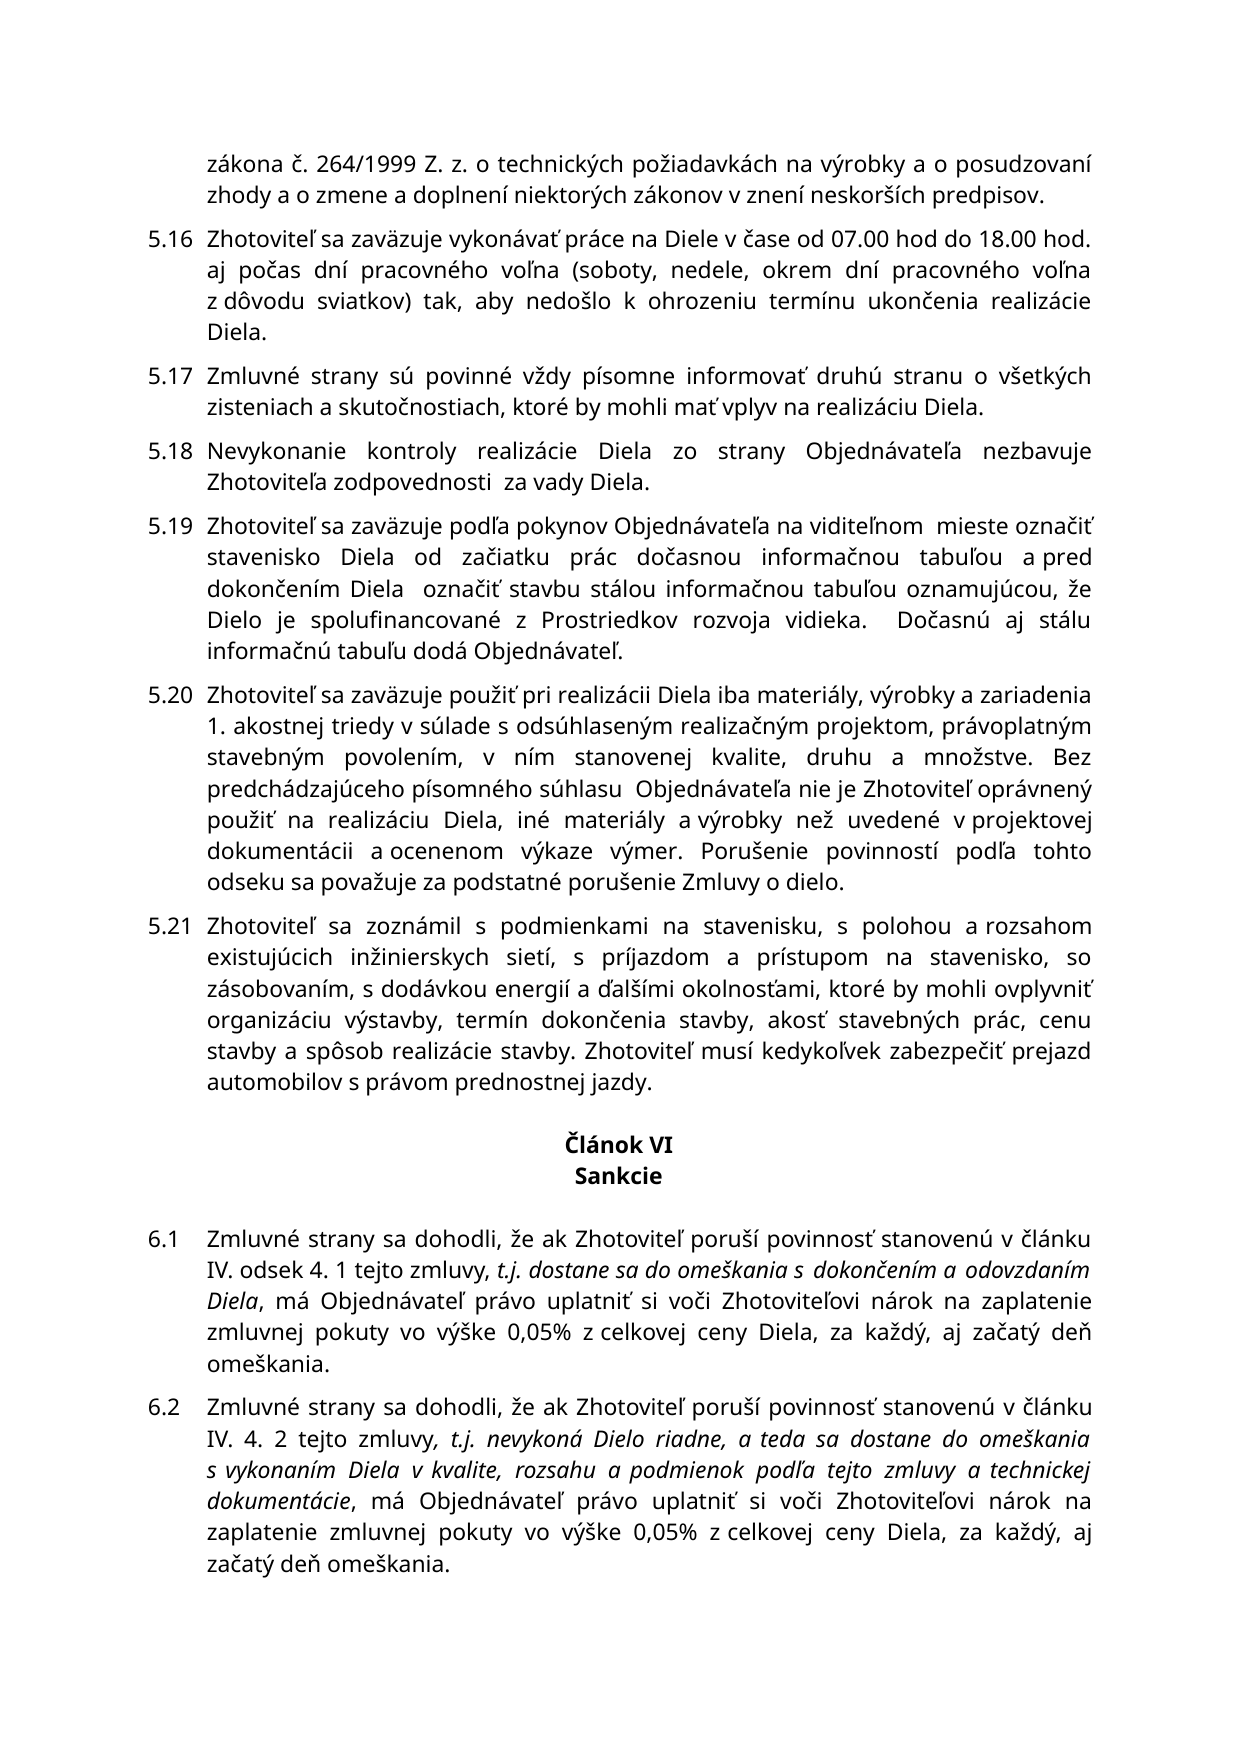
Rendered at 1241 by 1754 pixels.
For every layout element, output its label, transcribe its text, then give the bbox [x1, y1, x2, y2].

list Zmluvné strany sa dohodli, že ak Zhotoviteľ poruší povinnosť stanovenú v článku IV. 4. 2 tejto zmluvy, t.j. nevykoná Dielo riadne, a teda sa dostane do omeškania s vykonaním Diela v kvalite, rozsahu a podmienok podľa tejto zmluvy a technickej dokumentácie, má Objednávateľ právo uplatniť si voči Zhotoviteľovi nárok na zaplatenie zmluvnej pokuty vo výške 0,05% z celkovej ceny Diela, za každý, aj začatý deň omeškania. [148, 1391, 1093, 1579]
list Zhotoviteľ sa zoznámil s podmienkami na stavenisku, s polohou a rozsahom existujúcich inžinierskych sietí, s príjazdom a prístupom na stavenisko, so zásobovaním, s dodávkou energií a ďalšími okolnosťami, ktoré by mohli ovplyvniť organizáciu výstavby, termín dokončenia stavby, akosť stavebných prác, cenu stavby a spôsob realizácie stavby. Zhotoviteľ musí kedykoľvek zabezpečiť prejazd automobilov s právom prednostnej jazdy. [148, 910, 1093, 1098]
list Zmluvné strany sú povinné vždy písomne informovať druhú stranu o všetkých zisteniach a skutočnostiach, ktoré by mohli mať vplyv na realizáciu Diela. [148, 360, 1093, 423]
list Zmluvné strany sa dohodli, že ak Zhotoviteľ poruší povinnosť stanovenú v článku IV. odsek 4. 1 tejto zmluvy, t.j. dostane sa do omeškania s dokončením a odovzdaním Diela, má Objednávateľ právo uplatniť si voči Zhotoviteľovi nárok na zaplatenie zmluvnej pokuty vo výške 0,05% z celkovej ceny Diela, za každý, aj začatý deň omeškania. [148, 1223, 1093, 1379]
list Zhotoviteľ sa zaväzuje vykonávať práce na Diele v čase od 07.00 hod do 18.00 hod. aj počas dní pracovného voľna (soboty, nedele, okrem dní pracovného voľna z dôvodu sviatkov) tak, aby nedošlo k ohrozeniu termínu ukončenia realizácie Diela. [148, 223, 1093, 348]
list Nevykonanie kontroly realizácie Diela zo strany Objednávateľa nezbavuje Zhotoviteľa zodpovednosti za vady Diela. [148, 435, 1093, 498]
text Článok VI [443, 1129, 794, 1160]
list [148, 148, 1093, 210]
list Zhotoviteľ sa zaväzuje podľa pokynov Objednávateľa na viditeľnom mieste označiť stavenisko Diela od začiatku prác dočasnou informačnou tabuľou a pred dokončením Diela označiť stavbu stálou informačnou tabuľou oznamujúcou, že Dielo je spolufinancované z Prostriedkov rozvoja vidieka. Dočasnú aj stálu informačnú tabuľu dodá Objednávateľ. [148, 510, 1093, 666]
text Sankcie [443, 1160, 794, 1191]
list Zhotoviteľ sa zaväzuje použiť pri realizácii Diela iba materiály, výrobky a zariadenia 1. akostnej triedy v súlade s odsúhlaseným realizačným projektom, právoplatným stavebným povolením, v ním stanovenej kvalite, druhu a množstve. Bez predchádzajúceho písomného súhlasu Objednávateľa nie je Zhotoviteľ oprávnený použiť na realizáciu Diela, iné materiály a výrobky než uvedené v projektovej dokumentácii a ocenenom výkaze výmer. Porušenie povinností podľa tohto odseku sa považuje za podstatné porušenie Zmluvy o dielo. [148, 679, 1093, 898]
